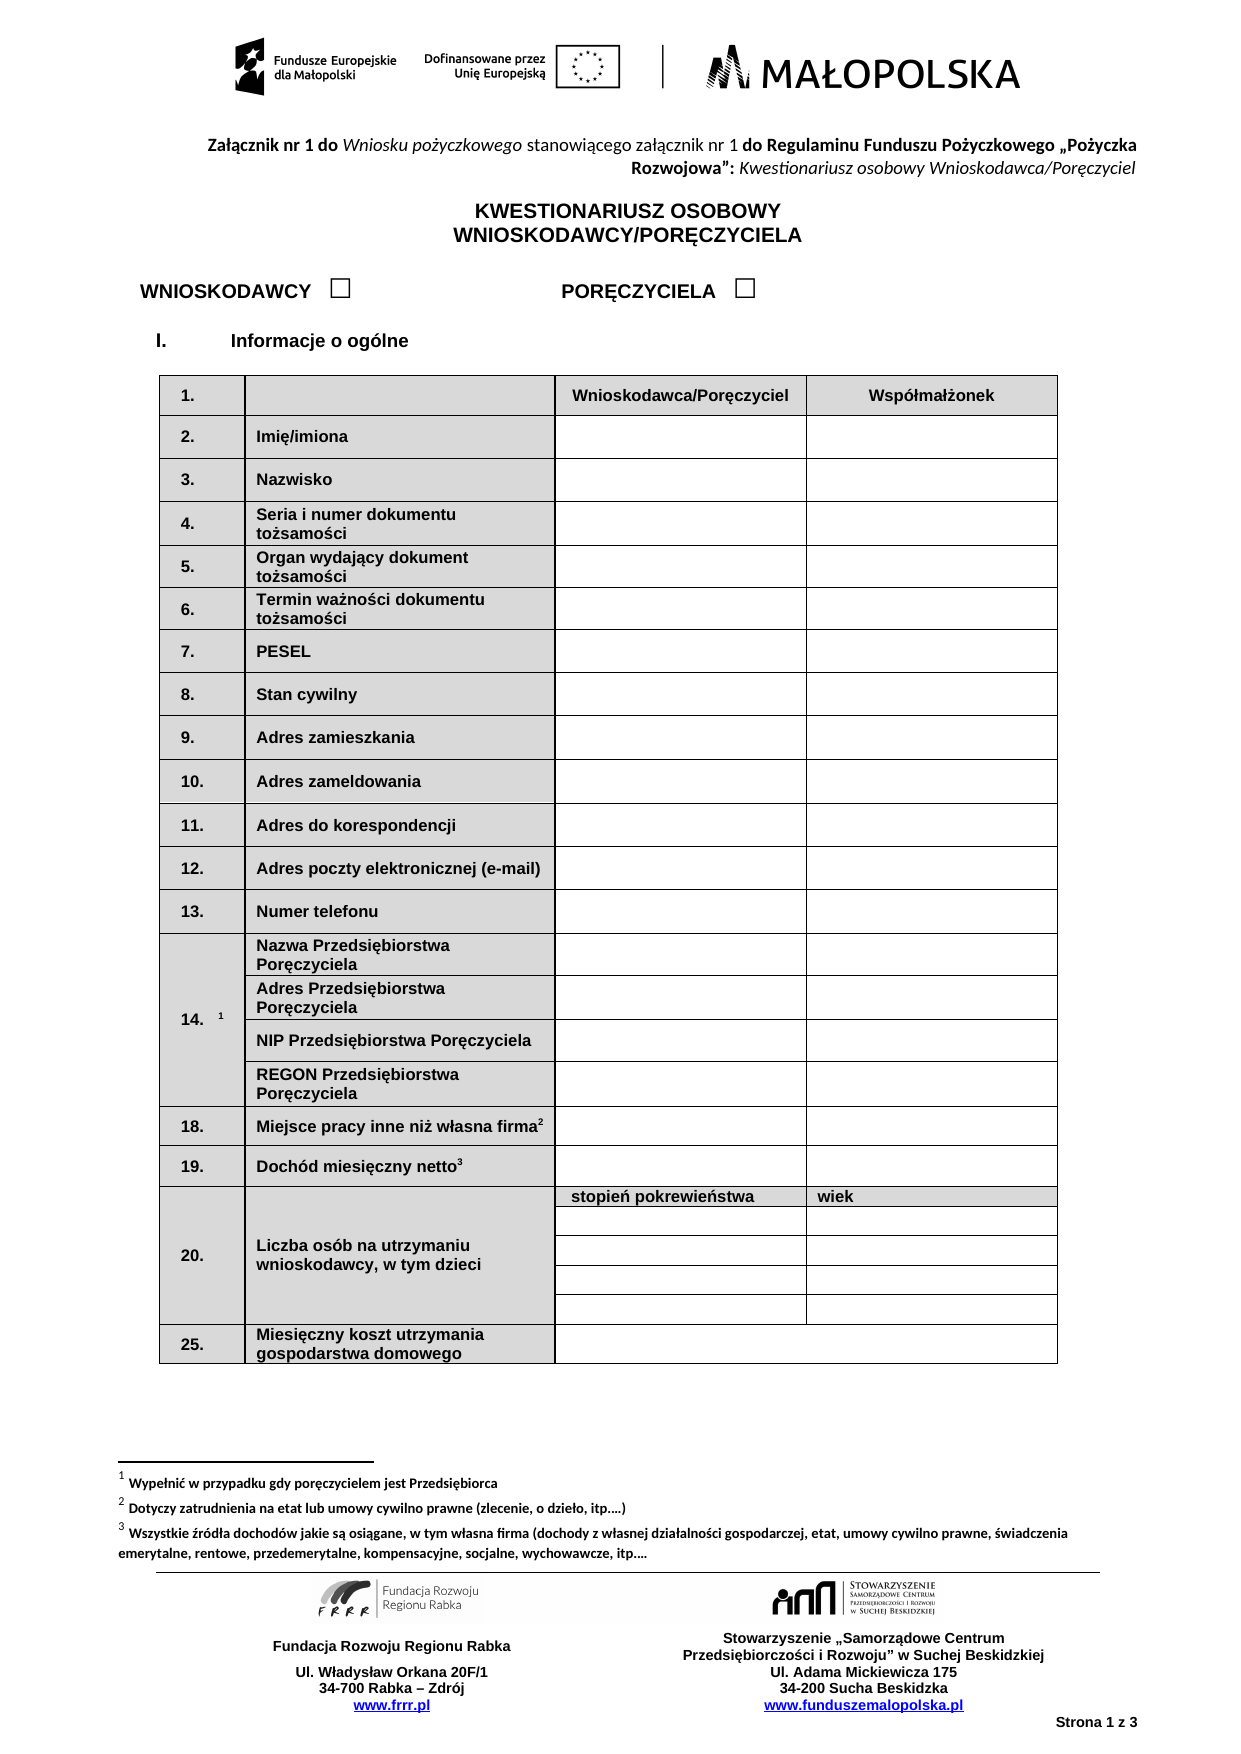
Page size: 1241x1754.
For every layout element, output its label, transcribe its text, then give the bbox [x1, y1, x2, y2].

table_cell [160, 502, 244, 545]
table_cell [556, 546, 806, 587]
table_cell [160, 760, 244, 802]
table_cell Adres zameldowania [246, 760, 554, 802]
table_cell [160, 1107, 244, 1145]
table_cell [807, 502, 1057, 545]
table_cell [556, 1266, 806, 1294]
table_cell [807, 673, 1057, 715]
table_cell [556, 459, 806, 501]
text KWESTIONARIUSZ OSOBOWY [118, 199, 1137, 223]
table_cell [556, 588, 806, 629]
table_cell Miesięczny koszt utrzymania gospodarstwa domowego [246, 1325, 554, 1363]
table_cell [807, 976, 1057, 1019]
table_header Współmałżonek [807, 376, 1057, 415]
table_cell [556, 847, 806, 889]
table_cell [556, 630, 806, 672]
table_cell [807, 1295, 1057, 1324]
table_cell [160, 416, 244, 458]
table_cell [160, 673, 244, 715]
table_cell [556, 804, 806, 846]
table_cell [556, 1020, 806, 1061]
list Informacje o ogólne [156, 329, 1137, 352]
table_cell Stan cywilny [246, 673, 554, 715]
picture [221, 23, 1034, 110]
table_cell [556, 1107, 806, 1145]
table_cell Dochód miesięczny netto [246, 1146, 554, 1186]
table_cell [160, 546, 244, 587]
table_cell Liczba osób na utrzymaniu wnioskodawcy, w tym dzieci [246, 1187, 554, 1324]
table_cell stopień pokrewieństwa [556, 1187, 806, 1206]
table_cell [807, 847, 1057, 889]
table_cell Adres poczty elektronicznej (e-mail) [246, 847, 554, 889]
table_cell Miejsce pracy inne niż własna firma [246, 1107, 554, 1145]
table_cell Adres Przedsiębiorstwa Poręczyciela [246, 976, 554, 1019]
table_cell [160, 804, 244, 846]
table_header Wnioskodawca/Poręczyciel [556, 376, 806, 415]
table_cell REGON Przedsiębiorstwa Poręczyciela [246, 1062, 554, 1106]
table_cell [807, 716, 1057, 759]
text WNIOSKODAWCY/PORĘCZYCIELA [118, 223, 1137, 247]
table_cell [556, 1062, 806, 1106]
table_cell [807, 934, 1057, 975]
table_cell Termin ważności dokumentu tożsamości [246, 588, 554, 629]
table_cell Organ wydający dokument tożsamości [246, 546, 554, 587]
table_cell wiek [807, 1187, 1057, 1206]
table_cell [556, 1207, 806, 1235]
table_header [246, 376, 554, 415]
table_cell [807, 890, 1057, 933]
table_cell [556, 416, 806, 458]
table_cell [807, 804, 1057, 846]
table_cell [807, 546, 1057, 587]
table_cell PESEL [246, 630, 554, 672]
table_cell Nazwa Przedsiębiorstwa Poręczyciela [246, 934, 554, 975]
table_cell [807, 416, 1057, 458]
table_cell [160, 588, 244, 629]
table_header [160, 376, 244, 415]
table_cell [556, 934, 806, 975]
table_cell [807, 459, 1057, 501]
table_cell [807, 1107, 1057, 1145]
table_cell [807, 1266, 1057, 1294]
table_cell [807, 1146, 1057, 1186]
table_cell Seria i numer dokumentu tożsamości [246, 502, 554, 545]
table_cell [160, 890, 244, 933]
text WNIOSKODAWCY PORĘCZYCIELA [118, 270, 1137, 307]
table_cell Adres zamieszkania [246, 716, 554, 759]
table_cell [556, 716, 806, 759]
table_cell [160, 1187, 244, 1324]
table_cell [807, 1020, 1057, 1061]
text Załącznik nr 1 do Wniosku pożyczkowego stanowiącego załącznik nr 1 do Regulaminu Funduszu Pożyczkowego „Pożyczka Rozwojowa”: Kwestionariusz osobowy Wnioskodawca/Poręczyciel [118, 133, 1137, 179]
table_cell [807, 760, 1057, 802]
table_cell [556, 890, 806, 933]
picture [311, 1573, 945, 1625]
table_cell [556, 760, 806, 802]
table_cell NIP Przedsiębiorstwa Poręczyciela [246, 1020, 554, 1061]
table_cell [807, 588, 1057, 629]
table_cell [556, 1325, 1057, 1363]
table_cell [556, 976, 806, 1019]
table_cell [160, 459, 244, 501]
table_cell [160, 934, 244, 1106]
table_cell [807, 1207, 1057, 1235]
table_cell [160, 1146, 244, 1186]
table_cell [160, 716, 244, 759]
table_cell Adres do korespondencji [246, 804, 554, 846]
table_cell [556, 1236, 806, 1265]
table_cell [807, 1236, 1057, 1265]
table_cell [160, 630, 244, 672]
table_cell Numer telefonu [246, 890, 554, 933]
table_cell Imię/imiona [246, 416, 554, 458]
table_cell [160, 847, 244, 889]
table_cell [556, 1295, 806, 1324]
table_cell [556, 502, 806, 545]
table_cell [556, 673, 806, 715]
table_cell [160, 1325, 244, 1363]
table_cell [556, 1146, 806, 1186]
table_cell [807, 630, 1057, 672]
table_cell Nazwisko [246, 459, 554, 501]
table_cell [807, 1062, 1057, 1106]
